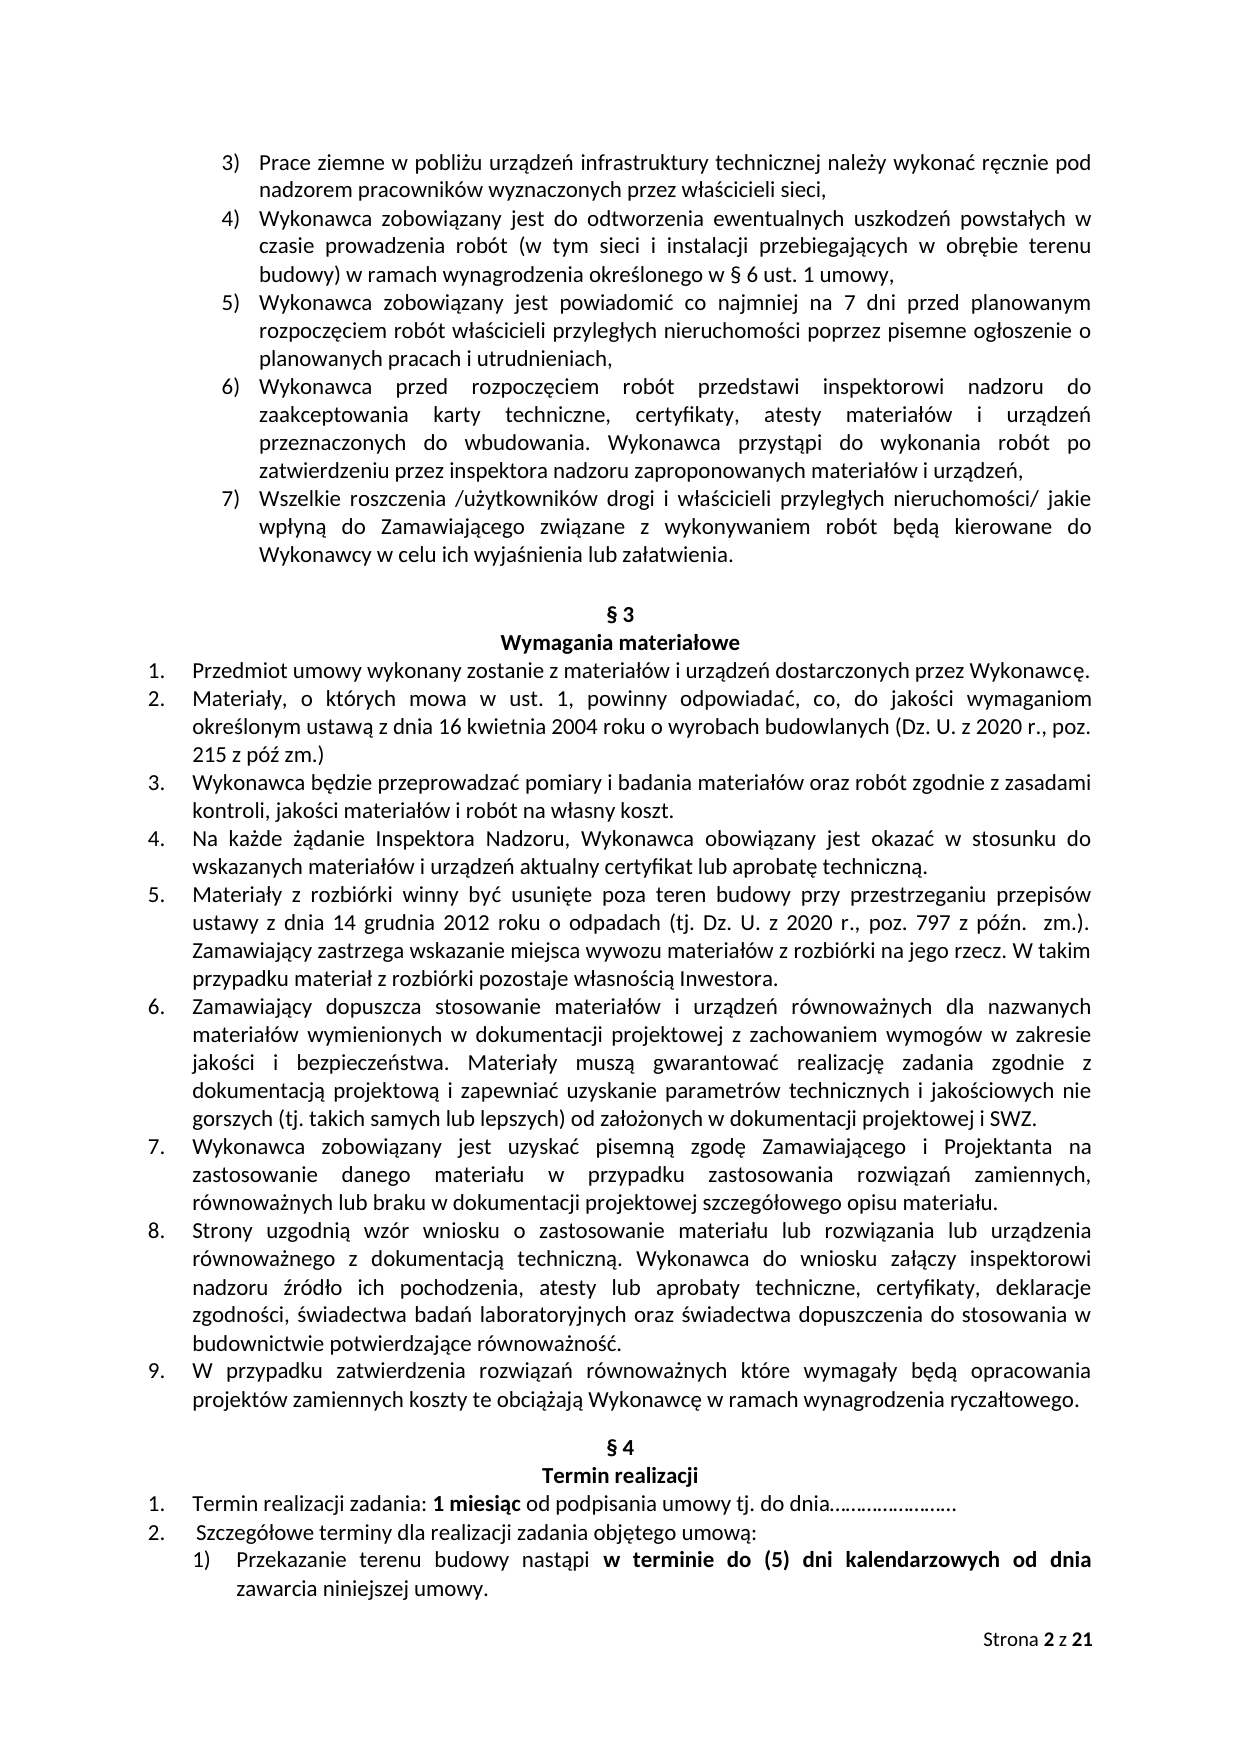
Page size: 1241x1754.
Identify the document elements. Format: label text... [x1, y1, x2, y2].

list Wykonawca zobowiązany jest powiadomić co najmniej na 7 dni przed planowanym rozpoczęciem robót właścicieli przyległych nieruchomości poprzez pisemne ogłoszenie o planowanych pracach i utrudnieniach, [221, 288, 1093, 372]
list Wykonawca zobowiązany jest do odtworzenia ewentualnych uszkodzeń powstałych w czasie prowadzenia robót (w tym sieci i instalacji przebiegających w obrębie terenu budowy) w ramach wynagrodzenia określonego w § 6 ust. 1 umowy, [221, 204, 1093, 288]
text 1. Przedmiot umowy wykonany zostanie z materiałów i urządzeń dostarczonych przez Wykonawcę. [148, 656, 1093, 684]
list Wszelkie roszczenia /użytkowników drogi i właścicieli przyległych nieruchomości/ jakie wpłyną do Zamawiającego związane z wykonywaniem robót będą kierowane do Wykonawcy w celu ich wyjaśnienia lub załatwienia. [221, 484, 1093, 568]
list Wykonawca przed rozpoczęciem robót przedstawi inspektorowi nadzoru do zaakceptowania karty techniczne, certyfikaty, atesty materiałów i urządzeń przeznaczonych do wbudowania. Wykonawca przystąpi do wykonania robót po zatwierdzeniu przez inspektora nadzoru zaproponowanych materiałów i urządzeń, [221, 372, 1093, 484]
list Strony uzgodnią wzór wniosku o zastosowanie materiału lub rozwiązania lub urządzenia równoważnego z dokumentacją techniczną. Wykonawca do wniosku załączy inspektorowi nadzoru źródło ich pochodzenia, atesty lub aprobaty techniczne, certyfikaty, deklaracje zgodności, świadectwa badań laboratoryjnych oraz świadectwa dopuszczenia do stosowania w budownictwie potwierdzające równoważność. [148, 1217, 1093, 1357]
text 1) Przekazanie terenu budowy nastąpi w terminie do (5) dni kalendarzowych od dnia zawarcia niniejszej umowy. [192, 1546, 1093, 1602]
text 1. Termin realizacji zadania: 1 miesiąc od podpisania umowy tj. do dnia…………………… [148, 1489, 1093, 1518]
text 2. Szczegółowe terminy dla realizacji zadania objętego umową: [148, 1518, 1093, 1546]
list Wykonawca zobowiązany jest uzyskać pisemną zgodę Zamawiającego i Projektanta na zastosowanie danego materiału w przypadku zastosowania rozwiązań zamiennych, równoważnych lub braku w dokumentacji projektowej szczegółowego opisu materiału. [148, 1132, 1093, 1217]
text 5. Materiały z rozbiórki winny być usunięte poza teren budowy przy przestrzeganiu przepisów ustawy z dnia 14 grudnia 2012 roku o odpadach (tj. Dz. U. z 2020 r., poz. 797 z późn. zm.). Zamawiający zastrzega wskazanie miejsca wywozu materiałów z rozbiórki na jego rzecz. W takim przypadku materiał z rozbiórki pozostaje własnością Inwestora. [148, 880, 1093, 992]
text 3. Wykonawca będzie przeprowadzać pomiary i badania materiałów oraz robót zgodnie z zasadami kontroli, jakości materiałów i robót na własny koszt. [148, 768, 1093, 824]
text § 3 [148, 600, 1093, 628]
text § 4 [148, 1433, 1093, 1462]
text 2. Materiały, o których mowa w ust. 1, powinny odpowiadać, co, do jakości wymaganiom określonym ustawą z dnia 16 kwietnia 2004 roku o wyrobach budowlanych (Dz. U. z 2020 r., poz. 215 z póź zm.) [148, 684, 1093, 768]
text Termin realizacji [148, 1462, 1093, 1489]
list W przypadku zatwierdzenia rozwiązań równoważnych które wymagały będą opracowania projektów zamiennych koszty te obciążają Wykonawcę w ramach wynagrodzenia ryczałtowego. [148, 1357, 1093, 1413]
text Wymagania materiałowe [148, 628, 1093, 656]
list Prace ziemne w pobliżu urządzeń infrastruktury technicznej należy wykonać ręcznie pod nadzorem pracowników wyznaczonych przez właścicieli sieci, [221, 148, 1093, 204]
list Zamawiający dopuszcza stosowanie materiałów i urządzeń równoważnych dla nazwanych materiałów wymienionych w dokumentacji projektowej z zachowaniem wymogów w zakresie jakości i bezpieczeństwa. Materiały muszą gwarantować realizację zadania zgodnie z dokumentacją projektową i zapewniać uzyskanie parametrów technicznych i jakościowych nie gorszych (tj. takich samych lub lepszych) od założonych w dokumentacji projektowej i SWZ. [148, 992, 1093, 1132]
text 4. Na każde żądanie Inspektora Nadzoru, Wykonawca obowiązany jest okazać w stosunku do wskazanych materiałów i urządzeń aktualny certyfikat lub aprobatę techniczną. [148, 824, 1093, 880]
